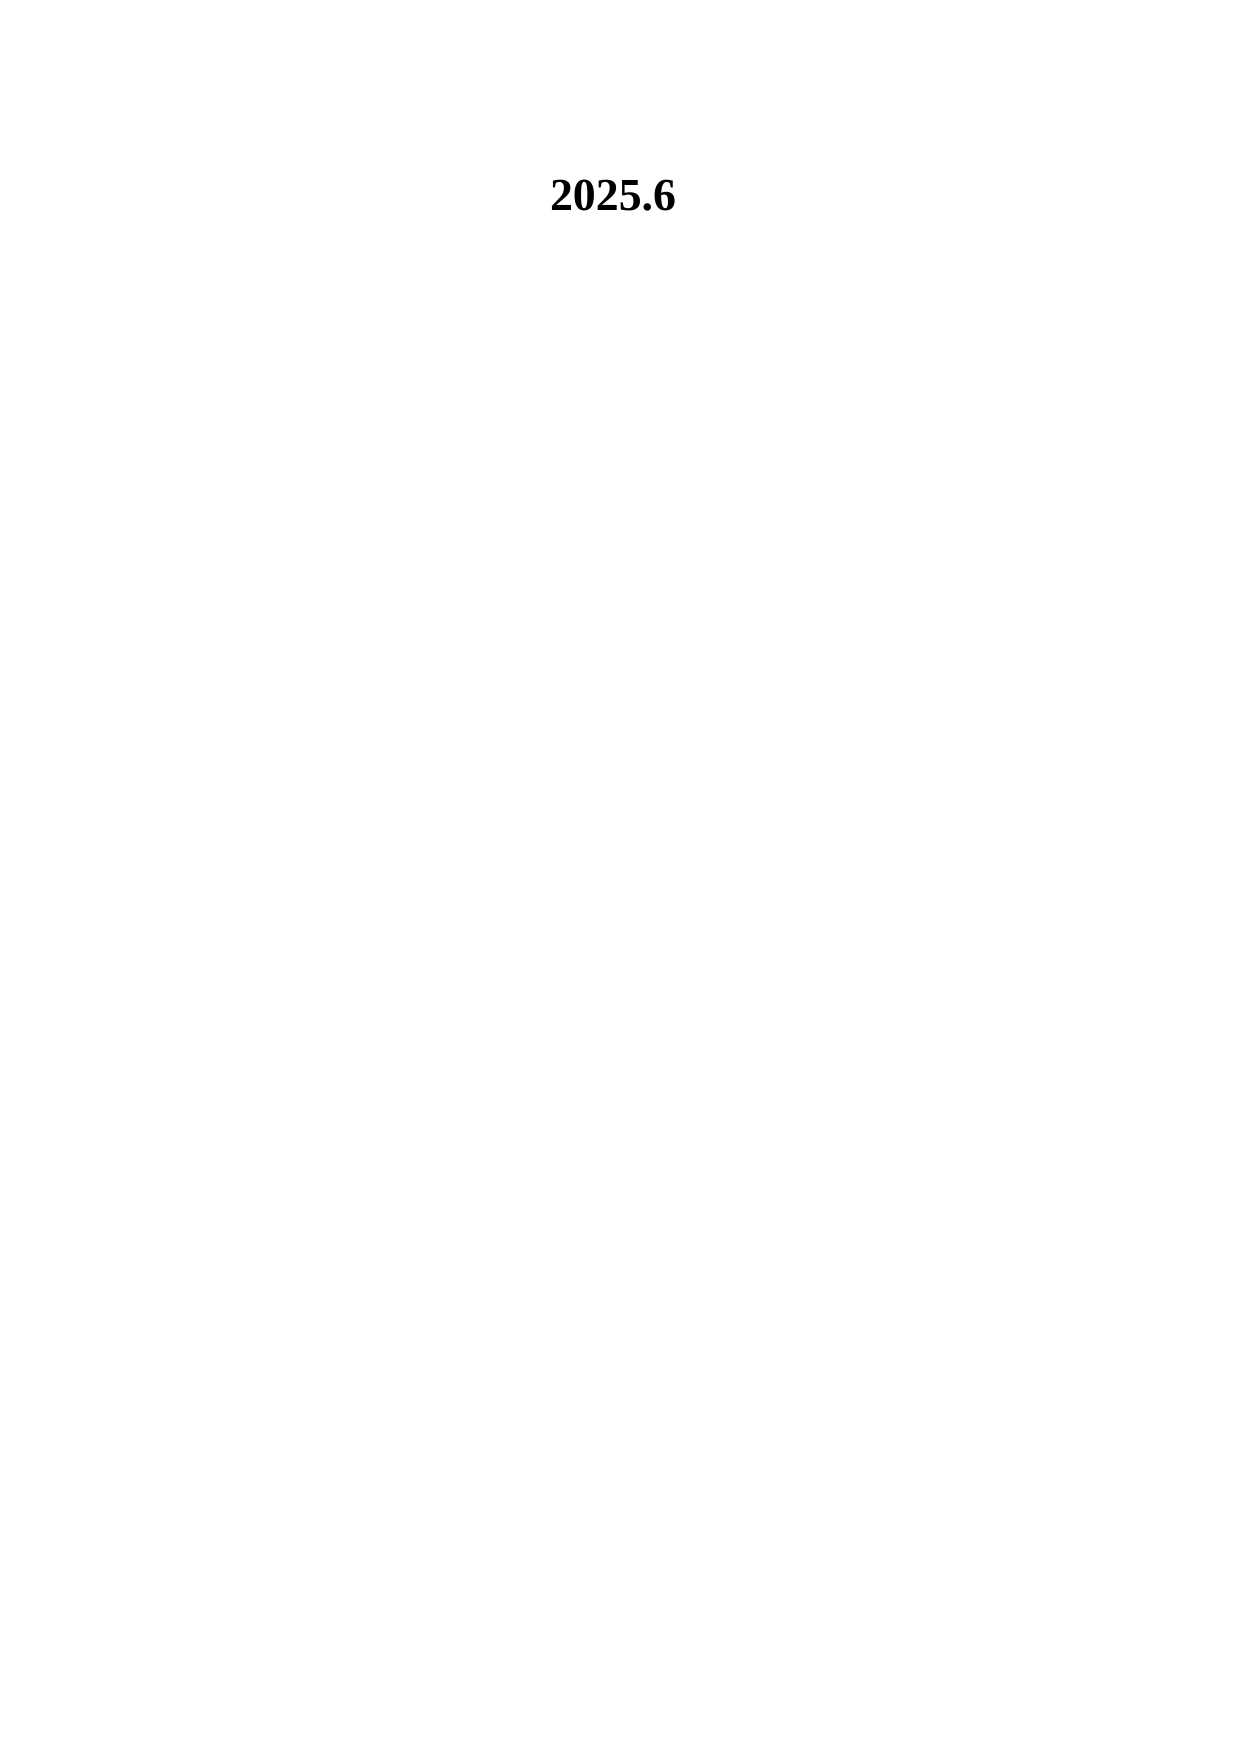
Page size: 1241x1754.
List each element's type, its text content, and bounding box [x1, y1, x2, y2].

text 2025.6 [188, 164, 1052, 224]
